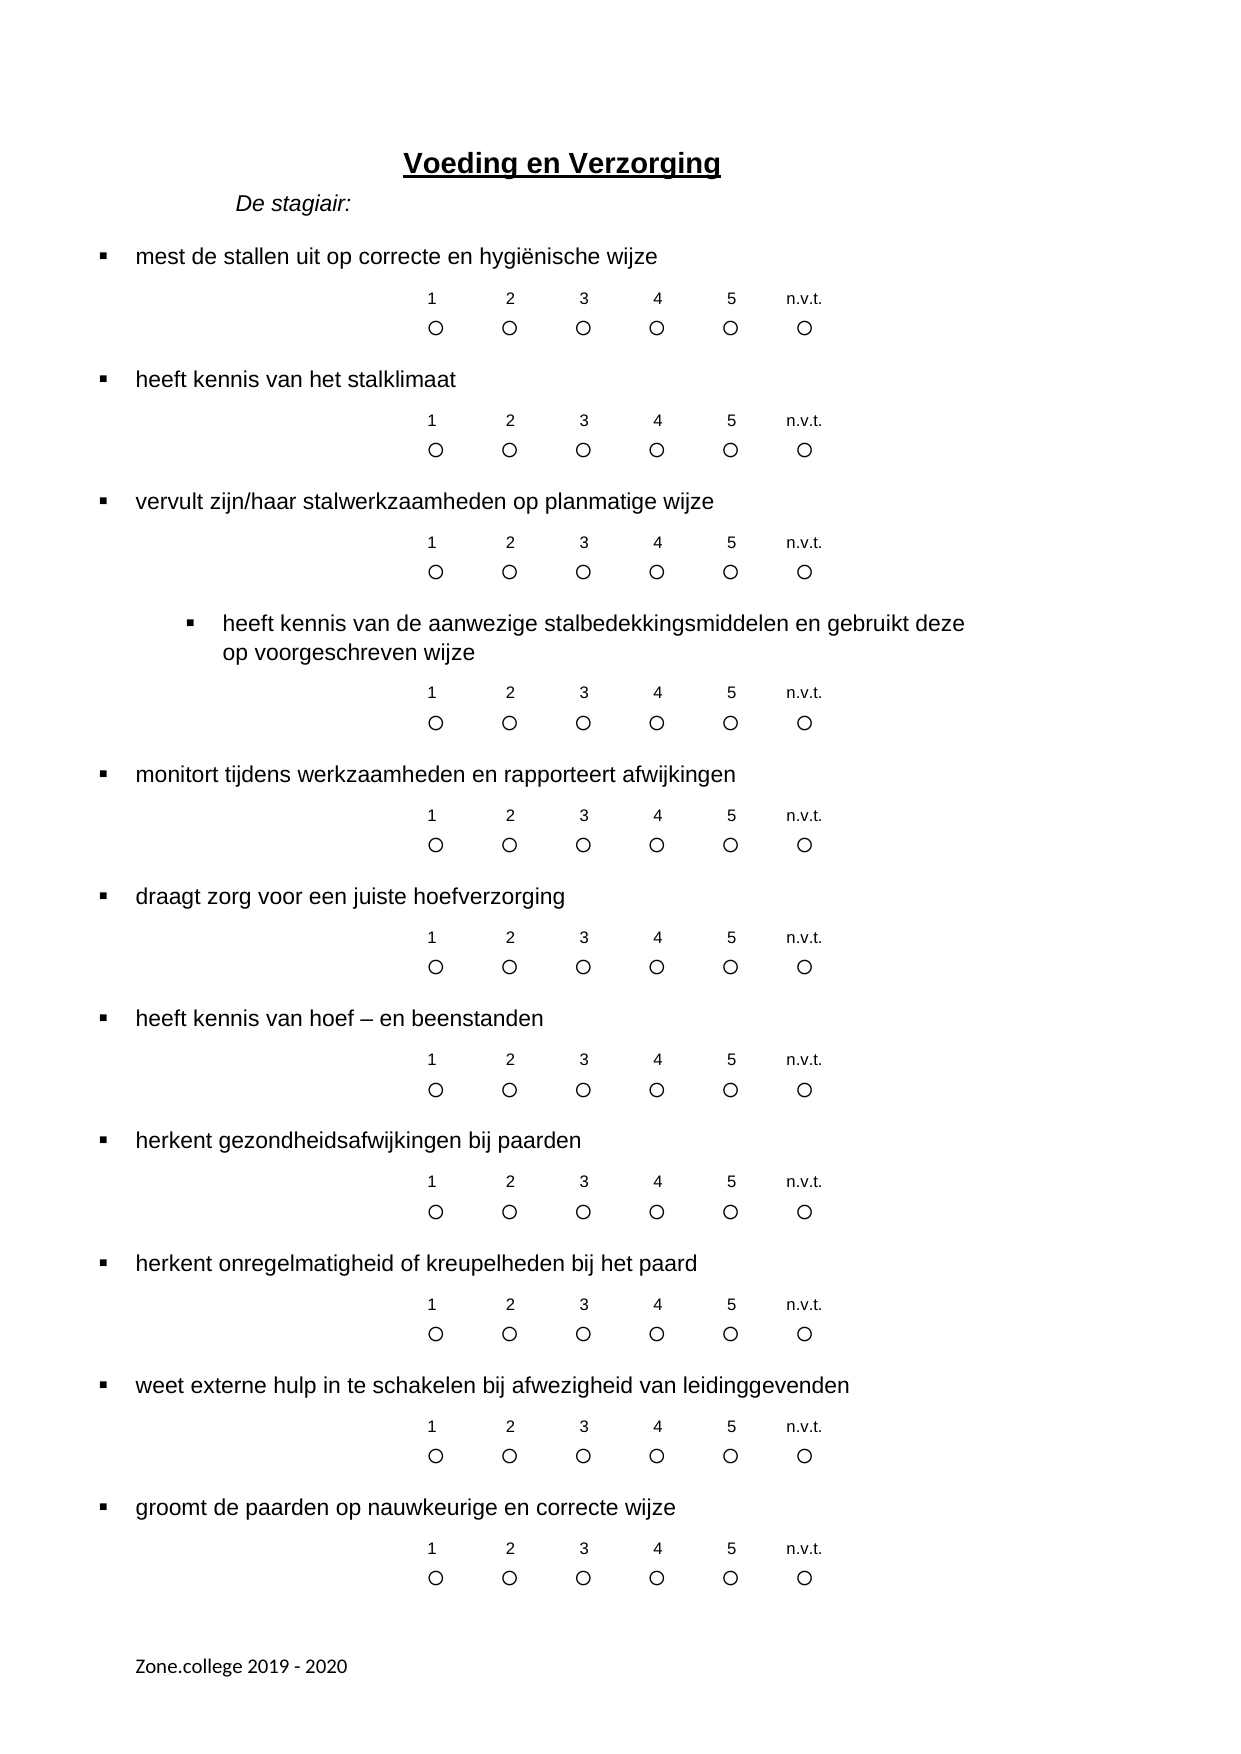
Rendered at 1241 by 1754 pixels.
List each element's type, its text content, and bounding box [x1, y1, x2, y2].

table_header 1 [421, 524, 472, 554]
table_header 4 [620, 524, 694, 554]
table_cell ○ [764, 1560, 827, 1606]
table_cell ○ [546, 949, 620, 994]
table_cell ○ [546, 827, 620, 872]
table_cell ○ [764, 310, 827, 355]
list heeft kennis van hoef – en beenstanden [98, 1005, 1105, 1031]
table_header 1 [421, 675, 472, 704]
table_header 5 [694, 1042, 763, 1071]
table_cell ○ [421, 1560, 472, 1606]
table_header 4 [620, 280, 694, 309]
table_cell ○ [694, 705, 763, 750]
table_cell ○ [546, 310, 620, 355]
table_header n.v.t. [764, 797, 827, 827]
table_cell ○ [421, 1438, 472, 1483]
table_header 2 [473, 1164, 546, 1193]
text De stagiair: [235, 190, 351, 217]
table_header 1 [421, 797, 472, 827]
table_cell ○ [473, 827, 546, 872]
table_cell ○ [620, 827, 694, 872]
table_cell ○ [620, 949, 694, 994]
list weet externe hulp in te schakelen bij afwezigheid van leidinggevenden [98, 1372, 1105, 1398]
table_header n.v.t. [764, 524, 827, 554]
table_header n.v.t. [764, 675, 827, 704]
subtitle Voeding en Verzorging [403, 146, 1105, 179]
table_cell ○ [546, 432, 620, 478]
table_cell ○ [764, 1193, 827, 1239]
list vervult zijn/haar stalwerkzaamheden op planmatige wijze [98, 488, 1105, 514]
table_cell ○ [473, 310, 546, 355]
table_cell ○ [546, 1315, 620, 1361]
table_cell ○ [546, 1438, 620, 1483]
table_header 5 [694, 402, 763, 432]
table_cell ○ [473, 554, 546, 600]
table_header 2 [473, 675, 546, 704]
table_header 3 [546, 675, 620, 704]
table_header 2 [473, 797, 546, 827]
table_header 3 [546, 919, 620, 949]
table_header 4 [620, 797, 694, 827]
table_header 5 [694, 675, 763, 704]
table_cell ○ [764, 554, 827, 600]
table_cell ○ [620, 1071, 694, 1117]
table_cell ○ [694, 1071, 763, 1117]
table_cell ○ [764, 827, 827, 872]
table_header 5 [694, 919, 763, 949]
list herkent onregelmatigheid of kreupelheden bij het paard [98, 1249, 1105, 1276]
table_cell ○ [546, 1560, 620, 1606]
table_header 5 [694, 1164, 763, 1193]
table_header n.v.t. [764, 1164, 827, 1193]
table_cell ○ [694, 949, 763, 994]
table_cell ○ [473, 1560, 546, 1606]
table_cell ○ [546, 705, 620, 750]
table_cell ○ [421, 949, 472, 994]
table_header 4 [620, 1286, 694, 1315]
list heeft kennis van het stalklimaat [98, 366, 1105, 392]
list heeft kennis van de aanwezige stalbedekkingsmiddelen en gebruikt deze op voorgeschreven wijze [185, 610, 996, 665]
table_header 3 [546, 1408, 620, 1438]
table_header 2 [473, 280, 546, 309]
table_header 2 [473, 1531, 546, 1560]
table_cell ○ [694, 827, 763, 872]
table_header 3 [546, 1164, 620, 1193]
table_header n.v.t. [764, 1531, 827, 1560]
table_cell ○ [421, 310, 472, 355]
list mest de stallen uit op correcte en hygiënische wijze [98, 243, 1105, 270]
table_cell ○ [421, 1071, 472, 1117]
table_header 3 [546, 524, 620, 554]
table_cell ○ [620, 1315, 694, 1361]
table_header 3 [546, 402, 620, 432]
table_cell ○ [620, 310, 694, 355]
table_cell ○ [620, 432, 694, 478]
table_header 4 [620, 919, 694, 949]
table_cell ○ [546, 554, 620, 600]
table_header 2 [473, 524, 546, 554]
table_cell ○ [694, 1315, 763, 1361]
table_header n.v.t. [764, 1286, 827, 1315]
table_cell ○ [620, 1193, 694, 1239]
table_cell ○ [421, 432, 472, 478]
table_header 2 [473, 402, 546, 432]
table_cell ○ [764, 949, 827, 994]
list groomt de paarden op nauwkeurige en correcte wijze [98, 1494, 1105, 1520]
table_cell ○ [421, 1315, 472, 1361]
table_cell ○ [694, 1193, 763, 1239]
table_header n.v.t. [764, 919, 827, 949]
table_cell ○ [421, 554, 472, 600]
table_header 2 [473, 1408, 546, 1438]
table_cell ○ [620, 554, 694, 600]
table_header n.v.t. [764, 1408, 827, 1438]
table_cell ○ [473, 432, 546, 478]
table_cell ○ [421, 827, 472, 872]
table_header 1 [421, 1408, 472, 1438]
table_cell ○ [620, 705, 694, 750]
table_cell ○ [764, 1438, 827, 1483]
table_cell ○ [694, 1438, 763, 1483]
list herkent gezondheidsafwijkingen bij paarden [98, 1127, 1105, 1153]
table_header 1 [421, 1531, 472, 1560]
list monitort tijdens werkzaamheden en rapporteert afwijkingen [98, 761, 1105, 787]
table_header 5 [694, 280, 763, 309]
table_header 3 [546, 1042, 620, 1071]
table_header n.v.t. [764, 280, 827, 309]
table_cell ○ [546, 1193, 620, 1239]
table_header 5 [694, 1286, 763, 1315]
table_header 1 [421, 1164, 472, 1193]
table_header 4 [620, 402, 694, 432]
table_cell ○ [764, 1315, 827, 1361]
table_header 2 [473, 919, 546, 949]
table_cell ○ [764, 432, 827, 478]
table_header 3 [546, 797, 620, 827]
table_cell ○ [473, 1193, 546, 1239]
table_header 2 [473, 1286, 546, 1315]
table_cell ○ [764, 1071, 827, 1117]
table_header 4 [620, 1164, 694, 1193]
table_cell ○ [694, 310, 763, 355]
table_cell ○ [620, 1438, 694, 1483]
table_header n.v.t. [764, 402, 827, 432]
table_cell ○ [546, 1071, 620, 1117]
table_header n.v.t. [764, 1042, 827, 1071]
list draagt zorg voor een juiste hoefverzorging [98, 883, 1105, 909]
table_cell ○ [473, 1438, 546, 1483]
table_cell ○ [694, 554, 763, 600]
table_header 1 [421, 1042, 472, 1071]
table_header 3 [546, 1531, 620, 1560]
table_cell ○ [473, 1315, 546, 1361]
table_cell ○ [620, 1560, 694, 1606]
table_cell ○ [694, 1560, 763, 1606]
table_header 1 [421, 1286, 472, 1315]
table_header 5 [694, 1531, 763, 1560]
table_cell ○ [694, 432, 763, 478]
table_cell ○ [473, 949, 546, 994]
table_header 1 [421, 402, 472, 432]
table_header 4 [620, 1531, 694, 1560]
table_header 5 [694, 524, 763, 554]
table_cell ○ [764, 705, 827, 750]
table_header 5 [694, 1408, 763, 1438]
table_cell ○ [473, 1071, 546, 1117]
table_header 4 [620, 675, 694, 704]
table_header 5 [694, 797, 763, 827]
table_header 1 [421, 919, 472, 949]
table_header 3 [546, 280, 620, 309]
table_header 2 [473, 1042, 546, 1071]
table_header 4 [620, 1042, 694, 1071]
table_header 4 [620, 1408, 694, 1438]
table_header 3 [546, 1286, 620, 1315]
table_header 1 [421, 280, 472, 309]
table_cell ○ [421, 705, 472, 750]
table_cell ○ [421, 1193, 472, 1239]
table_cell ○ [473, 705, 546, 750]
